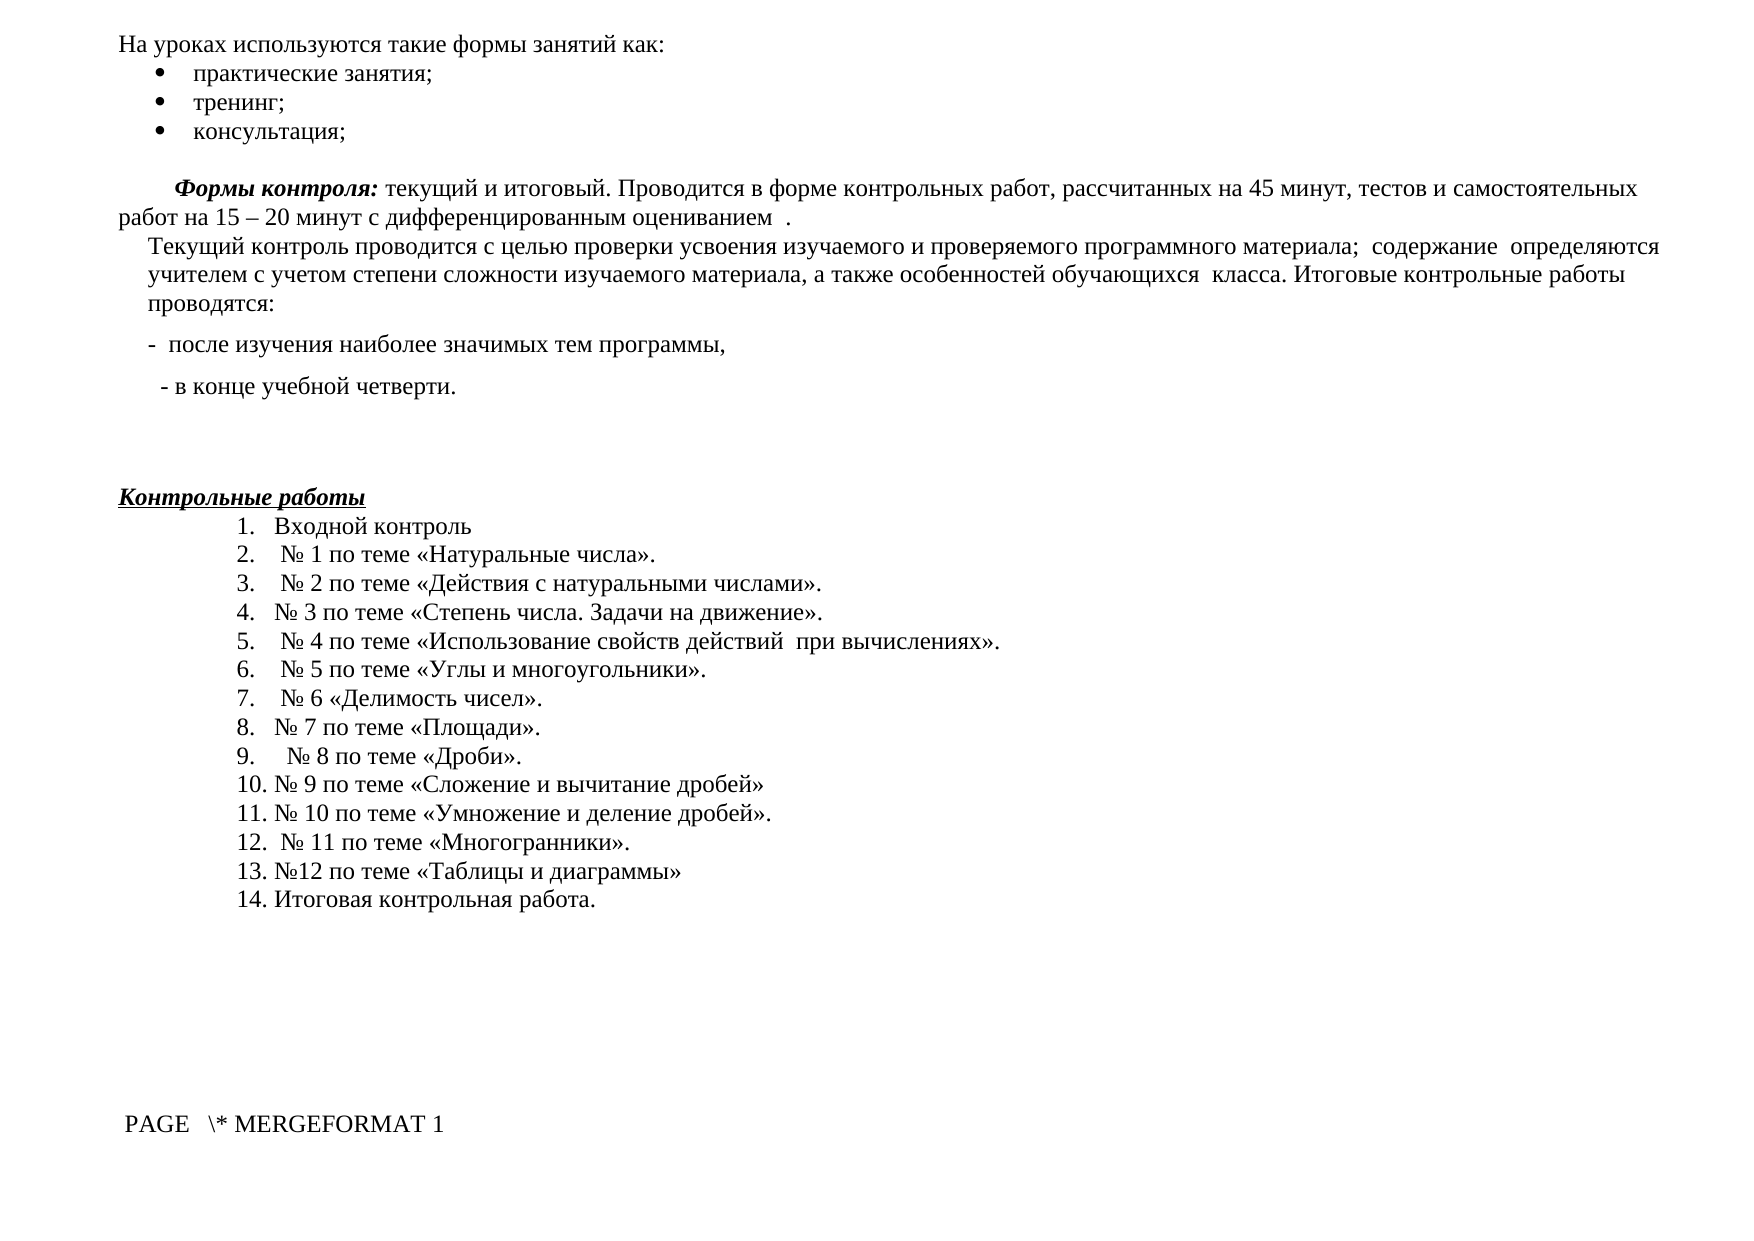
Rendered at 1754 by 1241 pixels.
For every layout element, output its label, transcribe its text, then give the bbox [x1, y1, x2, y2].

list № 5 по теме «Углы и многоугольники». [236, 654, 1696, 683]
list Итоговая контрольная работа. [236, 884, 1696, 913]
list № 2 по теме «Действия с натуральными числами». [236, 568, 1696, 597]
list консультация; [156, 116, 1698, 144]
list тренинг; [156, 87, 1698, 116]
text На уроках используются такие формы занятий как: [118, 29, 1698, 58]
list № 3 по теме «Степень числа. Задачи на движение». [236, 597, 1696, 626]
text - после изучения наиболее значимых тем программы, [148, 329, 1698, 358]
list Входной контроль [236, 511, 1698, 539]
list № 7 по теме «Площади». [236, 712, 1696, 741]
list № 4 по теме «Использование свойств действий при вычислениях». [236, 626, 1696, 654]
list № 6 «Делимость чисел». [236, 683, 1696, 712]
text - в конце учебной четверти. [148, 371, 1698, 399]
text Контрольные работы [118, 482, 1698, 511]
list № 9 по теме «Сложение и вычитание дробей» [236, 769, 1696, 798]
list № 1 по теме «Натуральные числа». [236, 539, 1696, 568]
text Формы контроля: текущий и итоговый. Проводится в форме контрольных работ, рассчитанных на 45 минут, тестов и самостоятельных работ на 15 – 20 минут с дифференцированным оцениванием . [118, 173, 1698, 231]
list № 8 по теме «Дроби». [236, 741, 1696, 769]
list № 11 по теме «Многогранники». [236, 827, 1696, 856]
text Текущий контроль проводится с целью проверки усвоения изучаемого и проверяемого программного материала; содержание определяются учителем с учетом степени сложности изучаемого материала, а также особенностей обучающихся класса. Итоговые контрольные работы проводятся: [148, 231, 1698, 317]
list № 10 по теме «Умножение и деление дробей». [236, 798, 1696, 827]
list №12 по теме «Таблицы и диаграммы» [236, 856, 1696, 884]
list практические занятия; [156, 58, 1698, 87]
